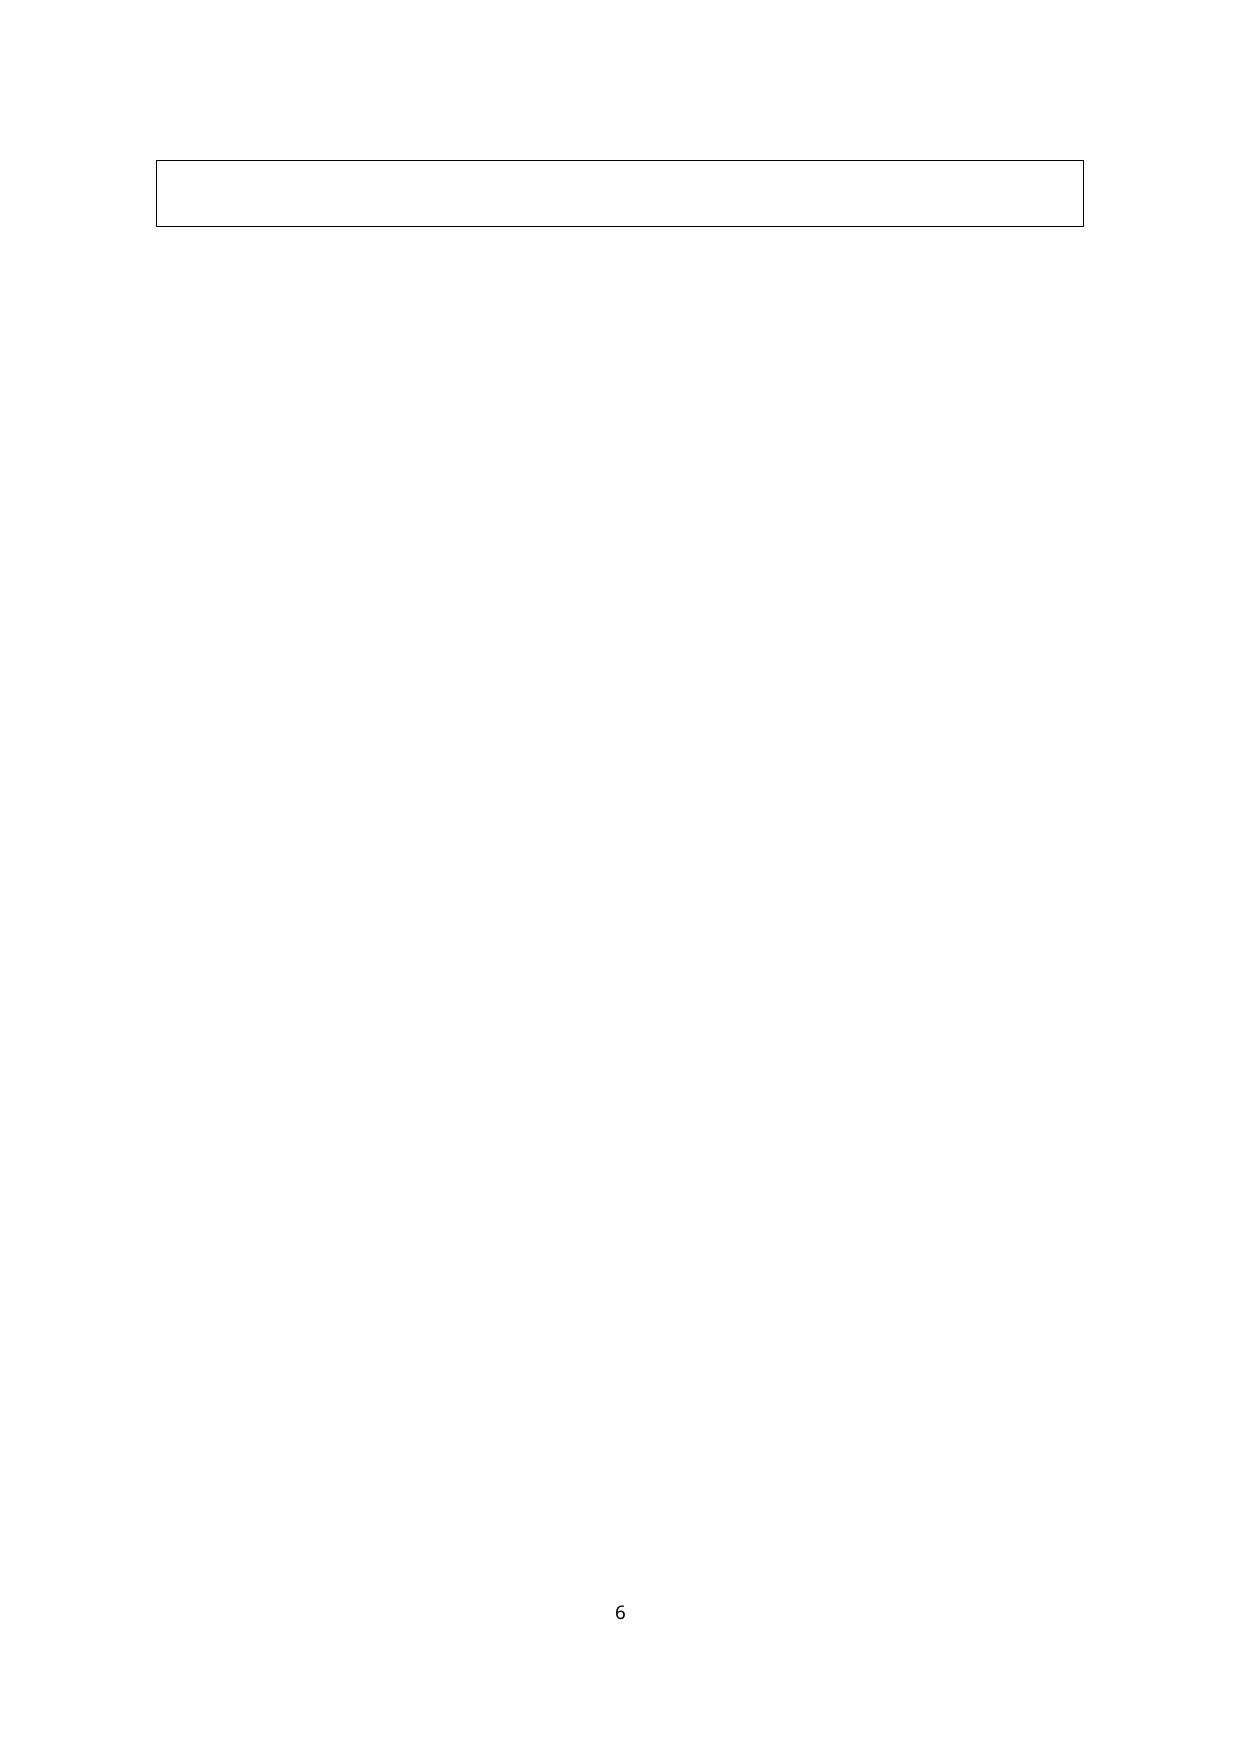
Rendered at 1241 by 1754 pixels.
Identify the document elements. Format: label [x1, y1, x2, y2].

table_header [157, 161, 1083, 226]
